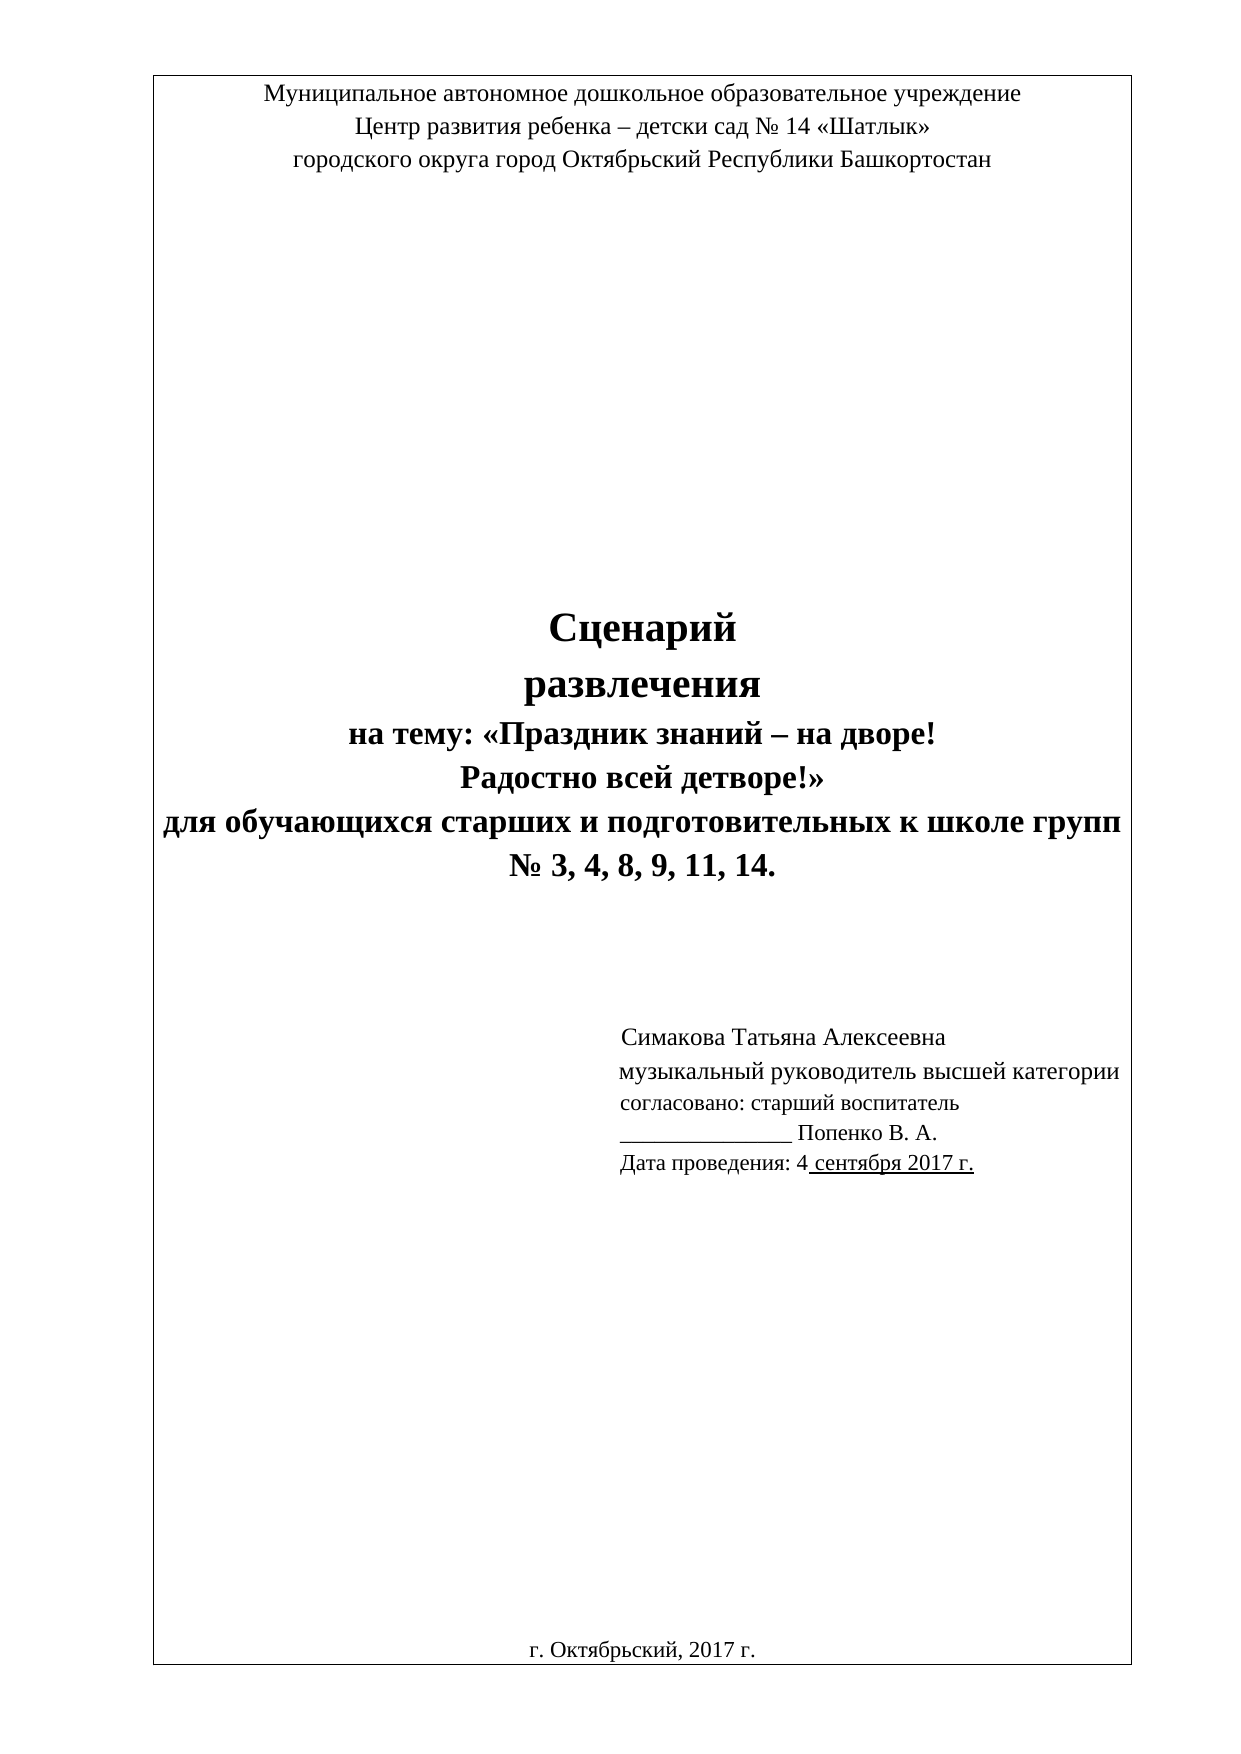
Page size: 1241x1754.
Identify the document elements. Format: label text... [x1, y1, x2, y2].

text для обучающихся старших и подготовительных к школе групп № 3, 4, 8, 9, 11, 14. [154, 798, 1131, 884]
text Муниципальное автономное дошкольное образовательное учреждение [154, 76, 1131, 107]
text на тему: «Праздник знаний – на дворе! [154, 710, 1131, 751]
text развлечения [154, 655, 1131, 706]
text Симакова Татьяна Алексеевна [154, 1018, 1131, 1050]
text согласовано: старший воспитатель [154, 1086, 1131, 1115]
text городского округа город Октябрьский Республики Башкортостан [154, 141, 1131, 173]
text Дата проведения: 4 сентября 2017 г. [154, 1146, 1131, 1176]
text Сценарий [154, 600, 1131, 651]
text _______________ Попенко В. А. [154, 1116, 1131, 1146]
text Радостно всей детворе!» [154, 754, 1131, 796]
text музыкальный руководитель высшей категории [154, 1053, 1131, 1085]
text г. Октябрьский, 2017 г. [154, 1633, 1131, 1664]
text Центр развития ребенка – детски сад № 14 «Шатлык» [154, 108, 1131, 140]
